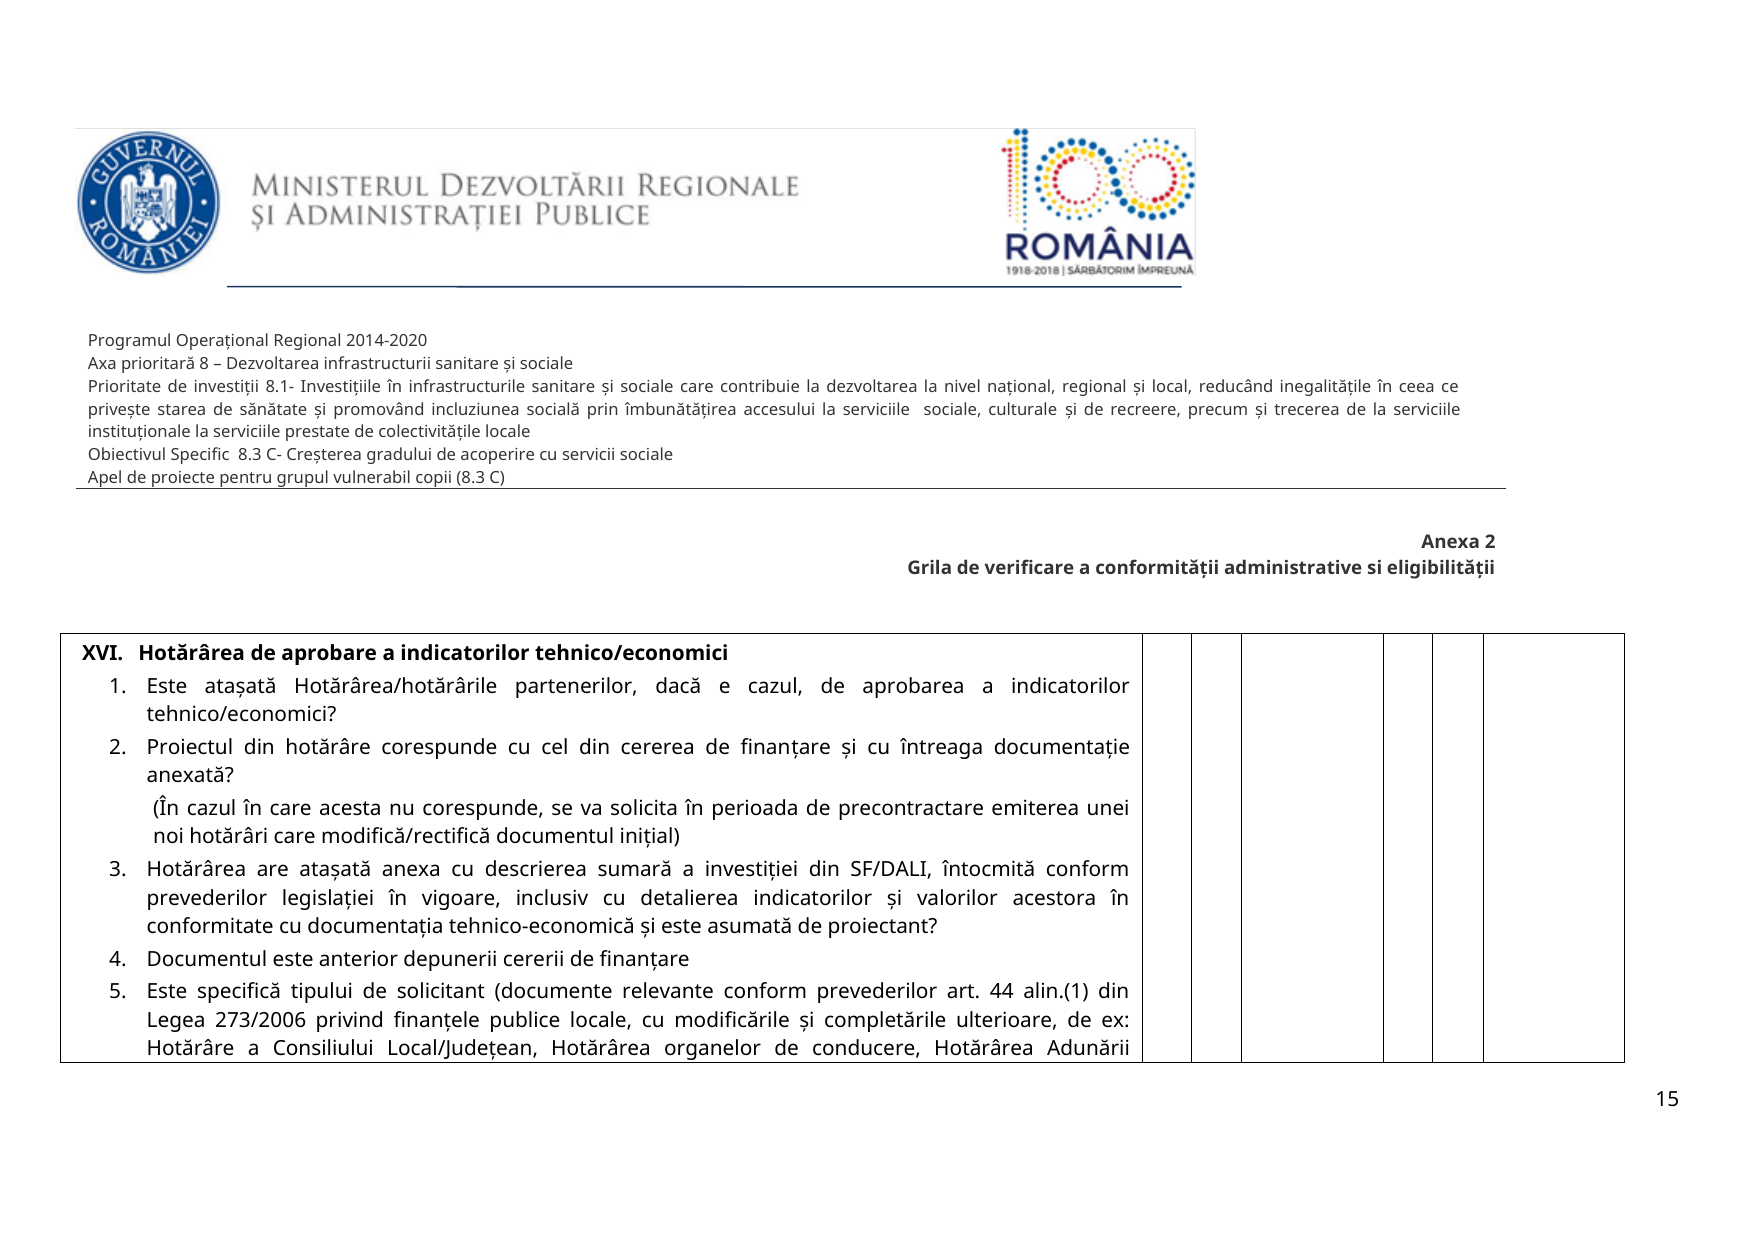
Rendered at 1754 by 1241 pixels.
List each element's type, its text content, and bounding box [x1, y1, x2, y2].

table_cell [1384, 634, 1432, 1062]
table_cell [1242, 634, 1383, 1062]
picture [75, 127, 1197, 276]
table_cell Hotărârea de aprobare a indicatorilor tehnico/economici Este ataşată Hotărârea/hotărârile partenerilor, dacă e cazul, de aprobarea a indicatorilor tehnico/economici? Proiectul din hotărâre corespunde cu cel din cererea de finanțare și cu întreaga documentaţie anexată? (În cazul în care acesta nu corespunde, se va solicita în perioada de precontractare emiterea unei noi hotărâri care modifică/rectifică documentul inițial) Hotărârea are atașată anexa cu descrierea sumară a investiţiei din SF/DALI, întocmită conform prevederilor legislaţiei în vigoare, inclusiv cu detalierea indicatorilor şi valorilor acestora în conformitate cu documentaţia tehnico-economică şi este asumată de proiectant? Documentul este anterior depunerii cererii de finanțare Este specifică tipului de solicitant (documente relevante conform prevederilor art. 44 alin.(1) din Legea 273/2006 privind finanţele publice locale, cu modificările şi completările ulterioare, de ex: Hotărâre a Consiliului Local/Judeţean, Hotărârea organelor de conducere, Hotărârea Adunării Generale a asociaţiilor/Consiliului Director [61, 634, 1142, 1062]
table_cell [1192, 634, 1241, 1062]
table_cell [1143, 634, 1191, 1062]
table_cell [1433, 634, 1483, 1062]
table_cell [1484, 634, 1624, 1062]
